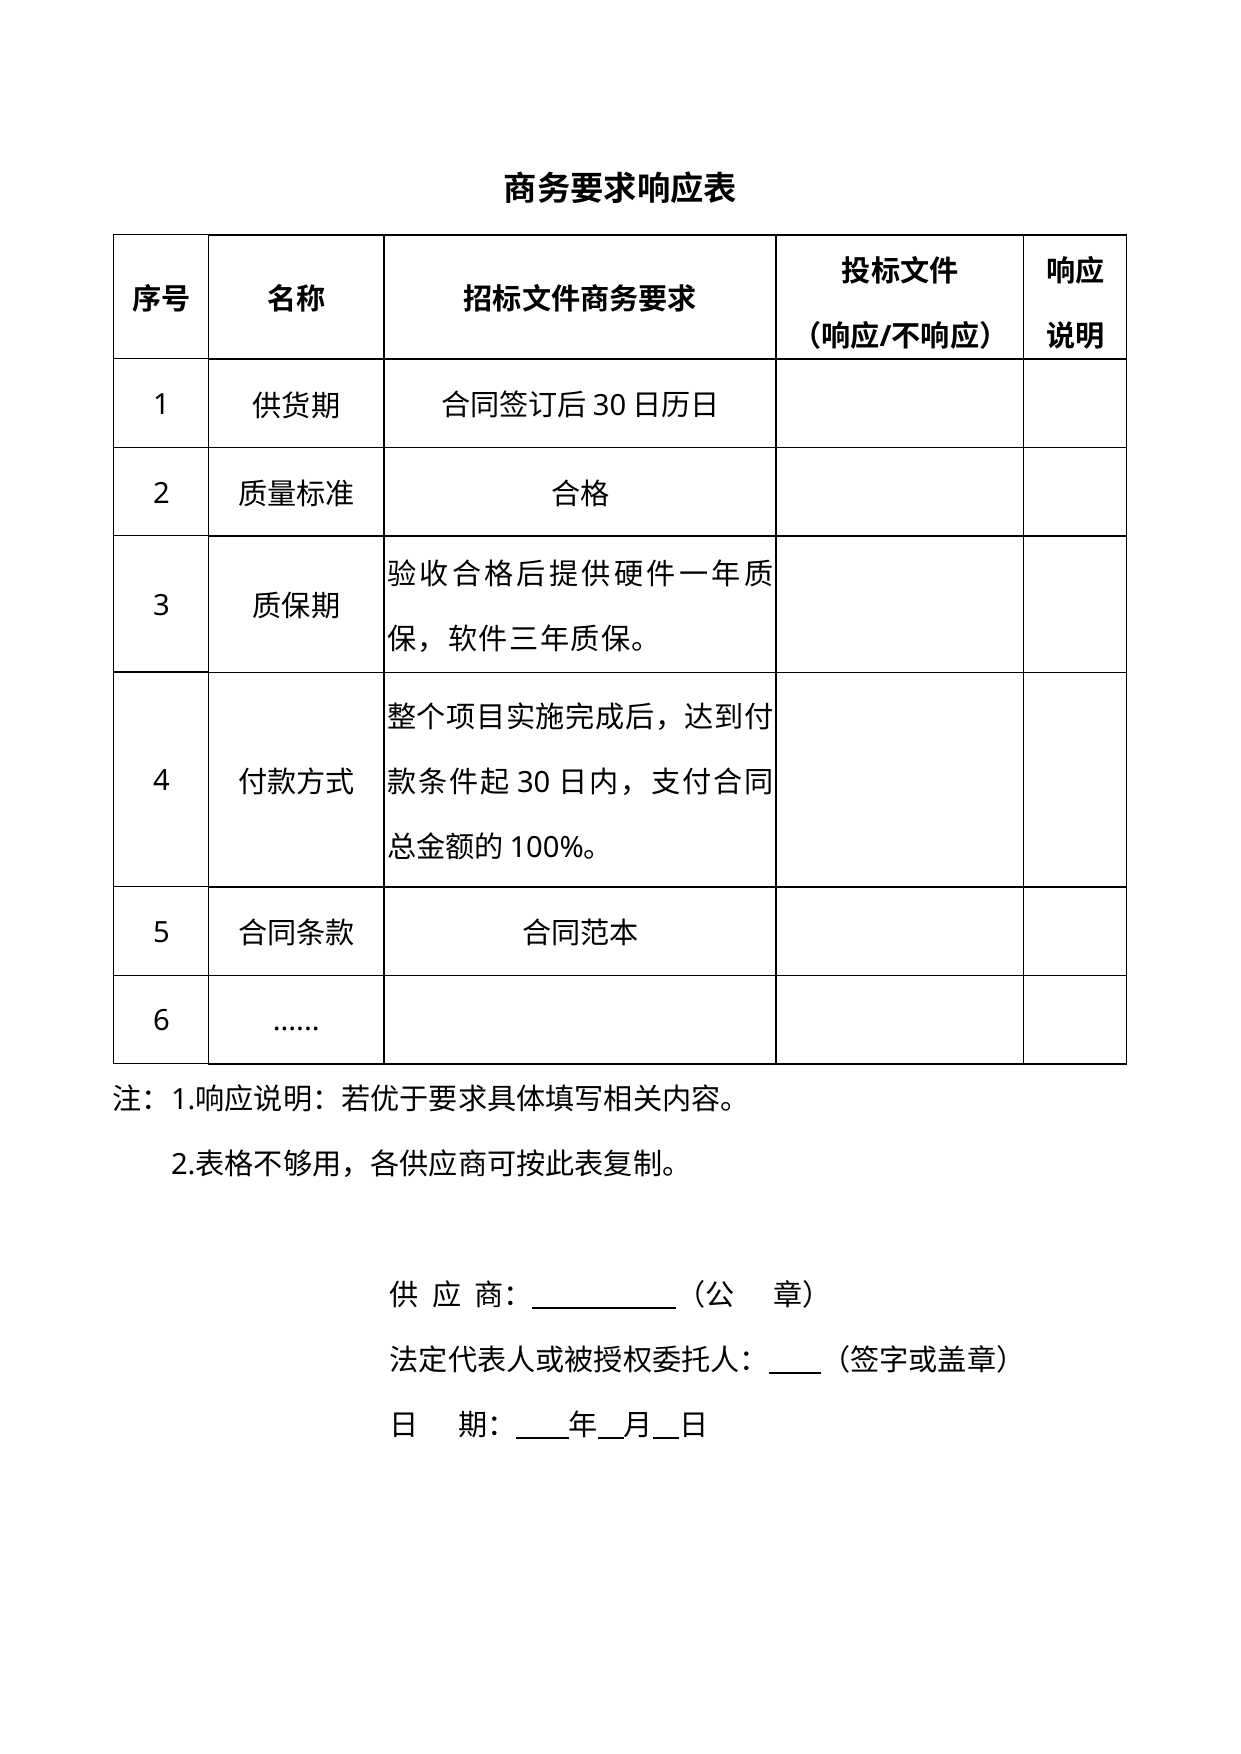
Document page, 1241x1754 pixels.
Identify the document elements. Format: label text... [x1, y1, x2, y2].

table_cell [1024, 360, 1126, 447]
table_cell 整个项目实施完成后，达到付款条件起30日内，支付合同总金额的100%。 [385, 673, 775, 886]
table_header 招标文件商务要求 [385, 236, 775, 358]
table_cell [385, 976, 775, 1063]
table_cell 验收合格后提供硬件一年质保，软件三年质保。 [385, 537, 775, 671]
table_header 序号 [114, 235, 208, 358]
table_cell [1024, 673, 1126, 886]
table_cell [777, 360, 1023, 447]
text 注：1.响应说明：若优于要求具体填写相关内容。 [112, 1065, 1128, 1130]
text 日 期： 年 月 日 [112, 1390, 1128, 1455]
table_cell 合同条款 [209, 888, 383, 974]
table_cell 供货期 [209, 360, 383, 447]
table_cell [777, 537, 1023, 671]
table_cell [777, 673, 1023, 886]
table_cell 质保期 [209, 537, 383, 671]
table_cell 1 [114, 359, 208, 447]
table_cell [777, 976, 1023, 1063]
table_cell 合同范本 [385, 888, 775, 974]
table_cell ...... [209, 976, 383, 1063]
table_cell [1024, 888, 1126, 974]
table_cell [1024, 537, 1126, 671]
table_header 投标文件 （响应/不响应） [777, 236, 1023, 358]
table_cell [1024, 976, 1126, 1063]
table_cell [777, 888, 1023, 974]
text 2.表格不够用，各供应商可按此表复制。 [112, 1130, 1128, 1195]
table_cell 2 [114, 448, 208, 535]
text 法定代表人或被授权委托人： （签字或盖章） [112, 1325, 1128, 1390]
table_cell [777, 448, 1023, 535]
table_cell 合格 [385, 448, 775, 535]
table_cell 质量标准 [209, 448, 383, 535]
table_cell 3 [114, 536, 208, 671]
table_cell 6 [114, 976, 208, 1063]
table_header 响应 说明 [1024, 236, 1126, 358]
text 商务要求响应表 [112, 162, 1128, 210]
table_header 名称 [209, 236, 383, 358]
table_cell [1024, 448, 1126, 535]
table_cell 5 [114, 887, 208, 974]
table_cell 付款方式 [209, 673, 383, 886]
table_cell 4 [114, 673, 208, 886]
text 供 应 商： （公 章） [112, 1260, 1128, 1325]
table_cell 合同签订后30日历日 [385, 360, 775, 447]
